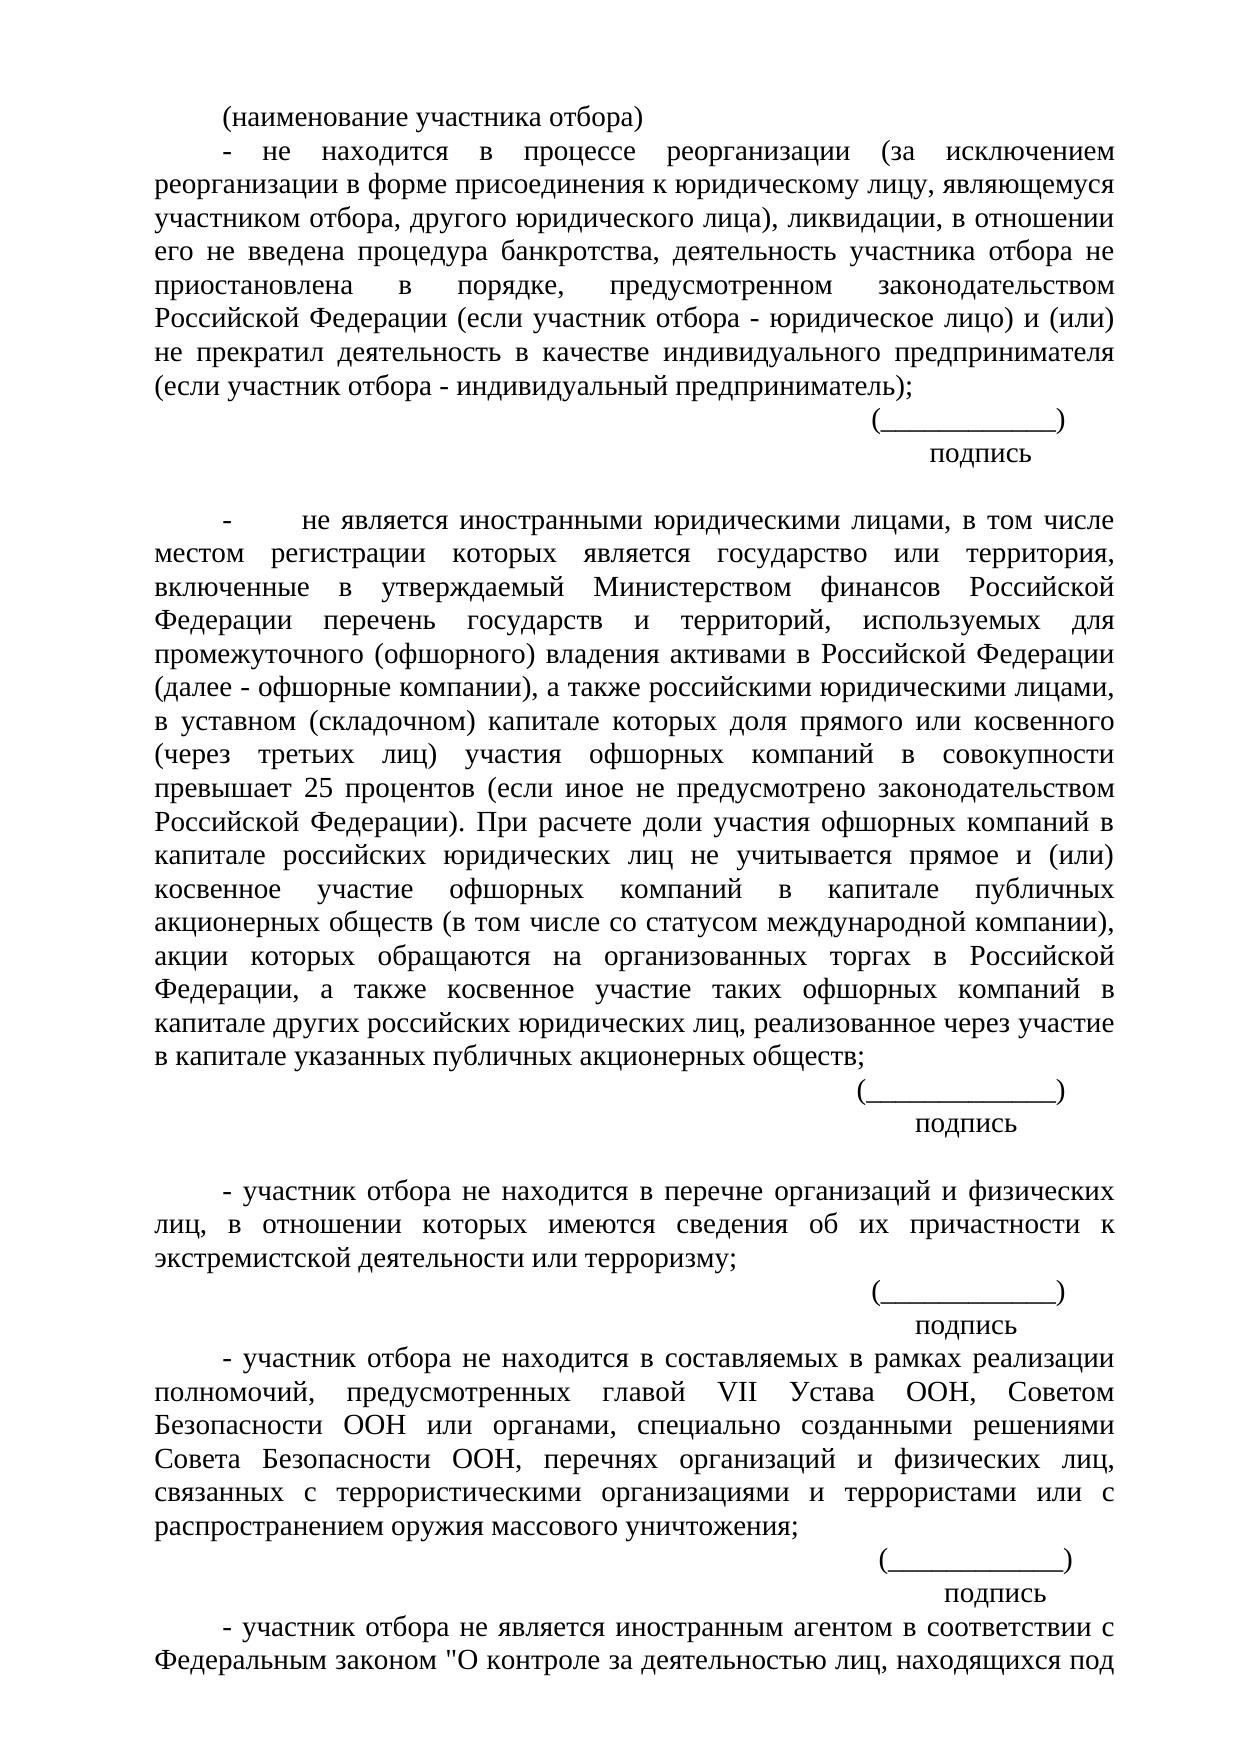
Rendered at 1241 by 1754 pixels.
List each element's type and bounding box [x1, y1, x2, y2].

table_cell [148, 89, 1122, 1686]
